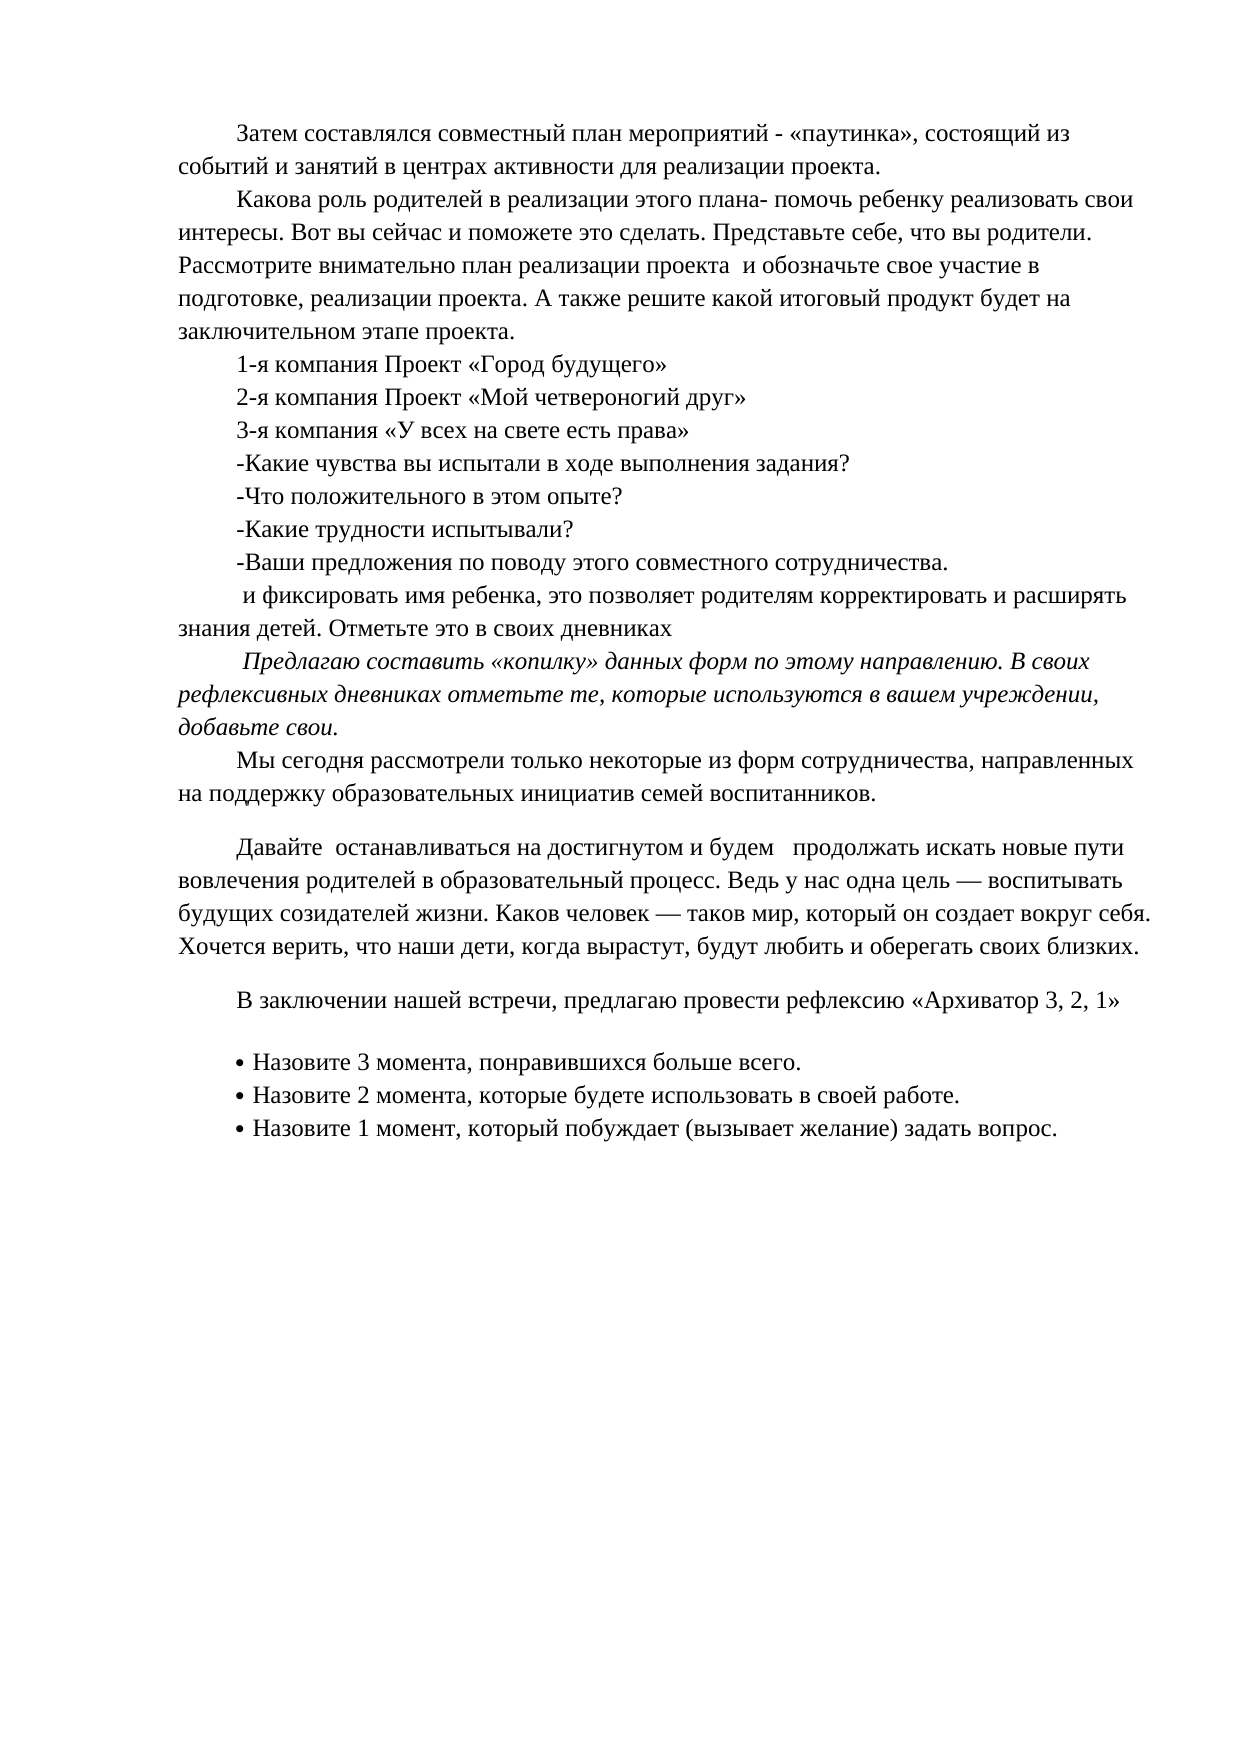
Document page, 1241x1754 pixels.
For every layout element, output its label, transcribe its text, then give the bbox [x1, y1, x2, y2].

text Какова роль родителей в реализации этого плана- помочь ребенку реализовать свои интересы. Вот вы сейчас и поможете это сделать. Представьте себе, что вы родители. Рассмотрите внимательно план реализации проекта и обозначьте свое участие в подготовке, реализации проекта. А также решите какой итоговый продукт будет на заключительном этапе проекта. [178, 184, 1152, 345]
text Давайте останавливаться на достигнутом и будем продолжать искать новые пути вовлечения родителей в образовательный процесс. Ведь у нас одна цель — воспитывать будущих созидателей жизни. Каков человек — таков мир, который он создает вокруг себя. Хочется верить, что наши дети, когда вырастут, будут любить и оберегать своих близких. [178, 832, 1152, 960]
text 1-я компания Проект «Город будущего» [178, 349, 1152, 378]
list Назовите 3 момента, понравившихся больше всего. [178, 1047, 1152, 1076]
text и фиксировать имя ребенка, это позволяет родителям корректировать и расширять знания детей. Отметьте это в своих дневниках [178, 580, 1152, 642]
text -Какие чувства вы испытали в ходе выполнения задания? [178, 448, 1152, 477]
text 3-я компания «У всех на свете есть права» [178, 415, 1152, 444]
text 2-я компания Проект «Мой четвероногий друг» [178, 382, 1152, 411]
list Назовите 2 момента, которые будете использовать в своей работе. [178, 1081, 1152, 1109]
text Затем составлялся совместный план мероприятий - «паутинка», состоящий из событий и занятий в центрах активности для реализации проекта. [178, 118, 1152, 180]
text -Какие трудности испытывали? [178, 514, 1152, 543]
text -Что положительного в этом опыте? [178, 481, 1152, 510]
text В заключении нашей встречи, предлагаю провести рефлексию «Архиватор 3, 2, 1» [178, 985, 1152, 1014]
text Мы сегодня рассмотрели только некоторые из форм сотрудничества, направленных на поддержку образовательных инициатив семей воспитанников. [178, 746, 1152, 807]
text -Ваши предложения по поводу этого совместного сотрудничества. [178, 547, 1152, 576]
list Назовите 1 момент, который побуждает (вызывает желание) задать вопрос. [178, 1113, 1152, 1142]
text Предлагаю составить «копилку» данных форм по этому направлению. В своих рефлексивных дневниках отметьте те, которые используются в вашем учреждении, добавьте свои. [178, 646, 1152, 741]
